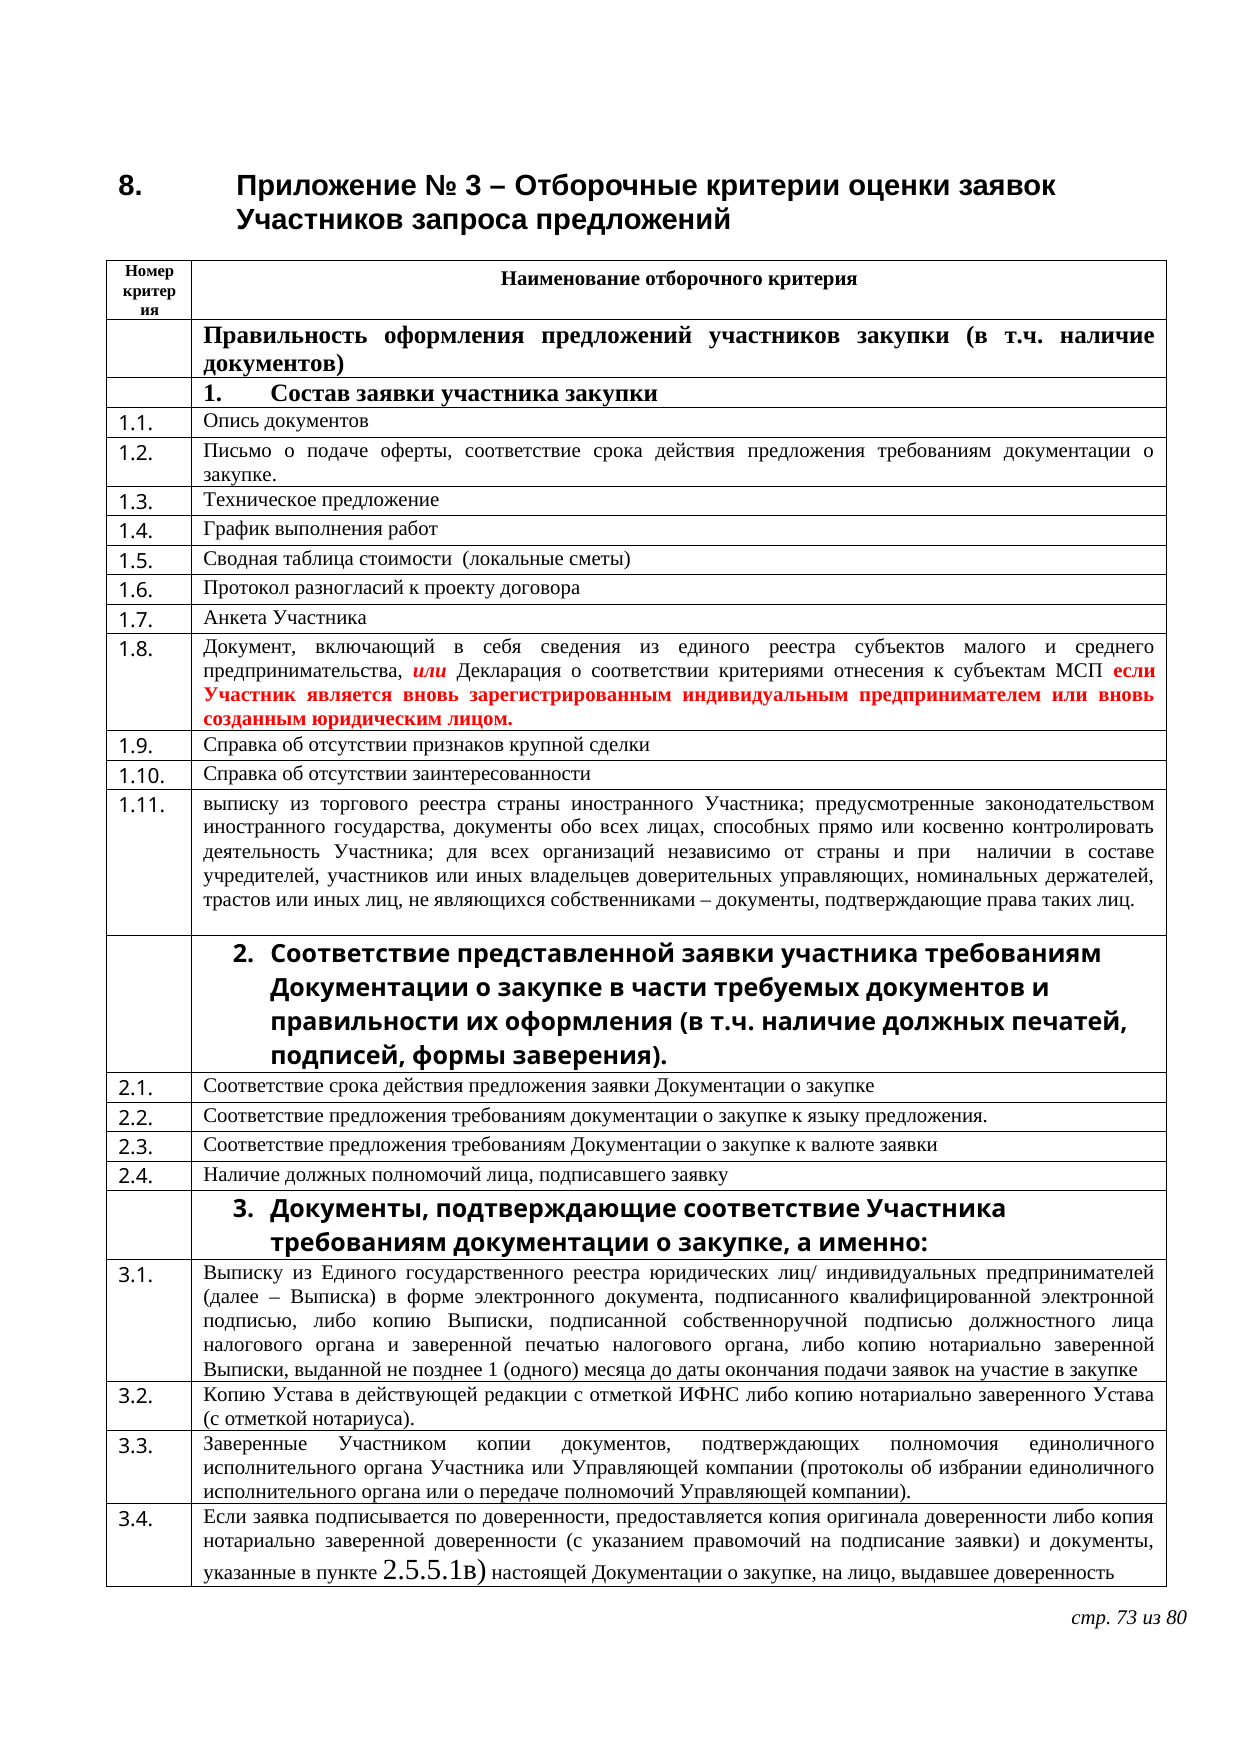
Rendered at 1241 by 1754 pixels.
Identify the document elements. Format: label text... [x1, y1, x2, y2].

table_cell [107, 516, 191, 545]
table_cell Состав заявки участника закупки [192, 378, 1166, 407]
table_cell [107, 1132, 191, 1161]
table_cell Документы, подтверждающие соответствие Участника требованиям документации о закупке, а именно: [192, 1191, 1166, 1259]
table_cell Справка об отсутствии заинтересованности [192, 761, 1166, 789]
table_cell [107, 1162, 191, 1190]
table_cell Анкета Участника [192, 605, 1166, 633]
table_header Номер критерия [107, 261, 191, 319]
table_header Наименование отборочного критерия [192, 261, 1166, 319]
table_cell [107, 761, 191, 789]
table_cell Соответствие срока действия предложения заявки Документации о закупке [192, 1073, 1166, 1102]
table_cell Соответствие предложения требованиям документации о закупке к языку предложения. [192, 1103, 1166, 1131]
table_cell Сводная таблица стоимости (локальные сметы) [192, 546, 1166, 574]
table_cell [107, 408, 191, 437]
table_cell [107, 1431, 191, 1503]
table_cell Документ, включающий в себя сведения из единого реестра субъектов малого и среднего предпринимательства, или Декларация о соответствии критериями отнесения к субъектам МСП если Участник является вновь зарегистрированным индивидуальным предпринимателем или вновь созданным юридическим лицом. [192, 634, 1166, 730]
table_cell Опись документов [192, 408, 1166, 437]
table_cell [107, 605, 191, 633]
table_cell [107, 1260, 191, 1381]
table_cell [107, 378, 191, 407]
table_cell [107, 487, 191, 515]
table_cell [107, 1103, 191, 1131]
table_cell [107, 1073, 191, 1102]
table_cell Если заявка подписывается по доверенности, предоставляется копия оригинала доверенности либо копия нотариально заверенной доверенности (с указанием правомочий на подписание заявки) и документы, указанные в пункте 2.5.5.1в) настоящей Документации о закупке, на лицо, выдавшее доверенность [192, 1504, 1166, 1586]
table_cell [107, 320, 191, 377]
table_cell [107, 575, 191, 604]
table_cell выписку из торгового реестра страны иностранного Участника; предусмотренные законодательством иностранного государства, документы обо всех лицах, способных прямо или косвенно контролировать деятельность Участника; для всех организаций независимо от страны и при наличии в составе учредителей, участников или иных владельцев доверительных управляющих, номинальных держателей, трастов или иных лиц, не являющихся собственниками – документы, подтверждающие права таких лиц. [192, 790, 1166, 935]
table_cell График выполнения работ [192, 516, 1166, 545]
table_cell [107, 731, 191, 760]
table_cell Соответствие предложения требованиям Документации о закупке к валюте заявки [192, 1132, 1166, 1161]
table_cell Протокол разногласий к проекту договора [192, 575, 1166, 604]
table_cell Соответствие представленной заявки участника требованиям Документации о закупке в части требуемых документов и правильности их оформления (в т.ч. наличие должных печатей, подписей, формы заверения). [192, 936, 1166, 1072]
table_cell Письмо о подаче оферты, соответствие срока действия предложения требованиям документации о закупке. [192, 438, 1166, 486]
table_cell Выписку из Единого государственного реестра юридических лиц/ индивидуальных предпринимателей (далее – Выписка) в форме электронного документа, подписанного квалифицированной электронной подписью, либо копию Выписки, подписанной собственноручной подписью должностного лица налогового органа и заверенной печатью налогового органа, либо копию нотариально заверенной Выписки, выданной не позднее 1 (одного) месяца до даты окончания подачи заявок на участие в закупке [192, 1260, 1166, 1381]
table_cell [107, 1382, 191, 1430]
subtitle Приложение № 3 – Отборочные критерии оценки заявок Участников запроса предложений [118, 168, 1181, 235]
table_cell [107, 1504, 191, 1586]
table_cell [107, 1191, 191, 1259]
table_cell Копию Устава в действующей редакции с отметкой ИФНС либо копию нотариально заверенного Устава (с отметкой нотариуса). [192, 1382, 1166, 1430]
table_cell Справка об отсутствии признаков крупной сделки [192, 731, 1166, 760]
table_cell [107, 438, 191, 486]
table_cell Наличие должных полномочий лица, подписавшего заявку [192, 1162, 1166, 1190]
table_cell Правильность оформления предложений участников закупки (в т.ч. наличие документов) [192, 320, 1166, 377]
table_cell Техническое предложение [192, 487, 1166, 515]
table_cell Заверенные Участником копии документов, подтверждающих полномочия единоличного исполнительного органа Участника или Управляющей компании (протоколы об избрании единоличного исполнительного органа или о передаче полномочий Управляющей компании). [192, 1431, 1166, 1503]
table_cell [107, 790, 191, 935]
table_cell [107, 936, 191, 1072]
table_cell [107, 634, 191, 730]
table_cell [107, 546, 191, 574]
